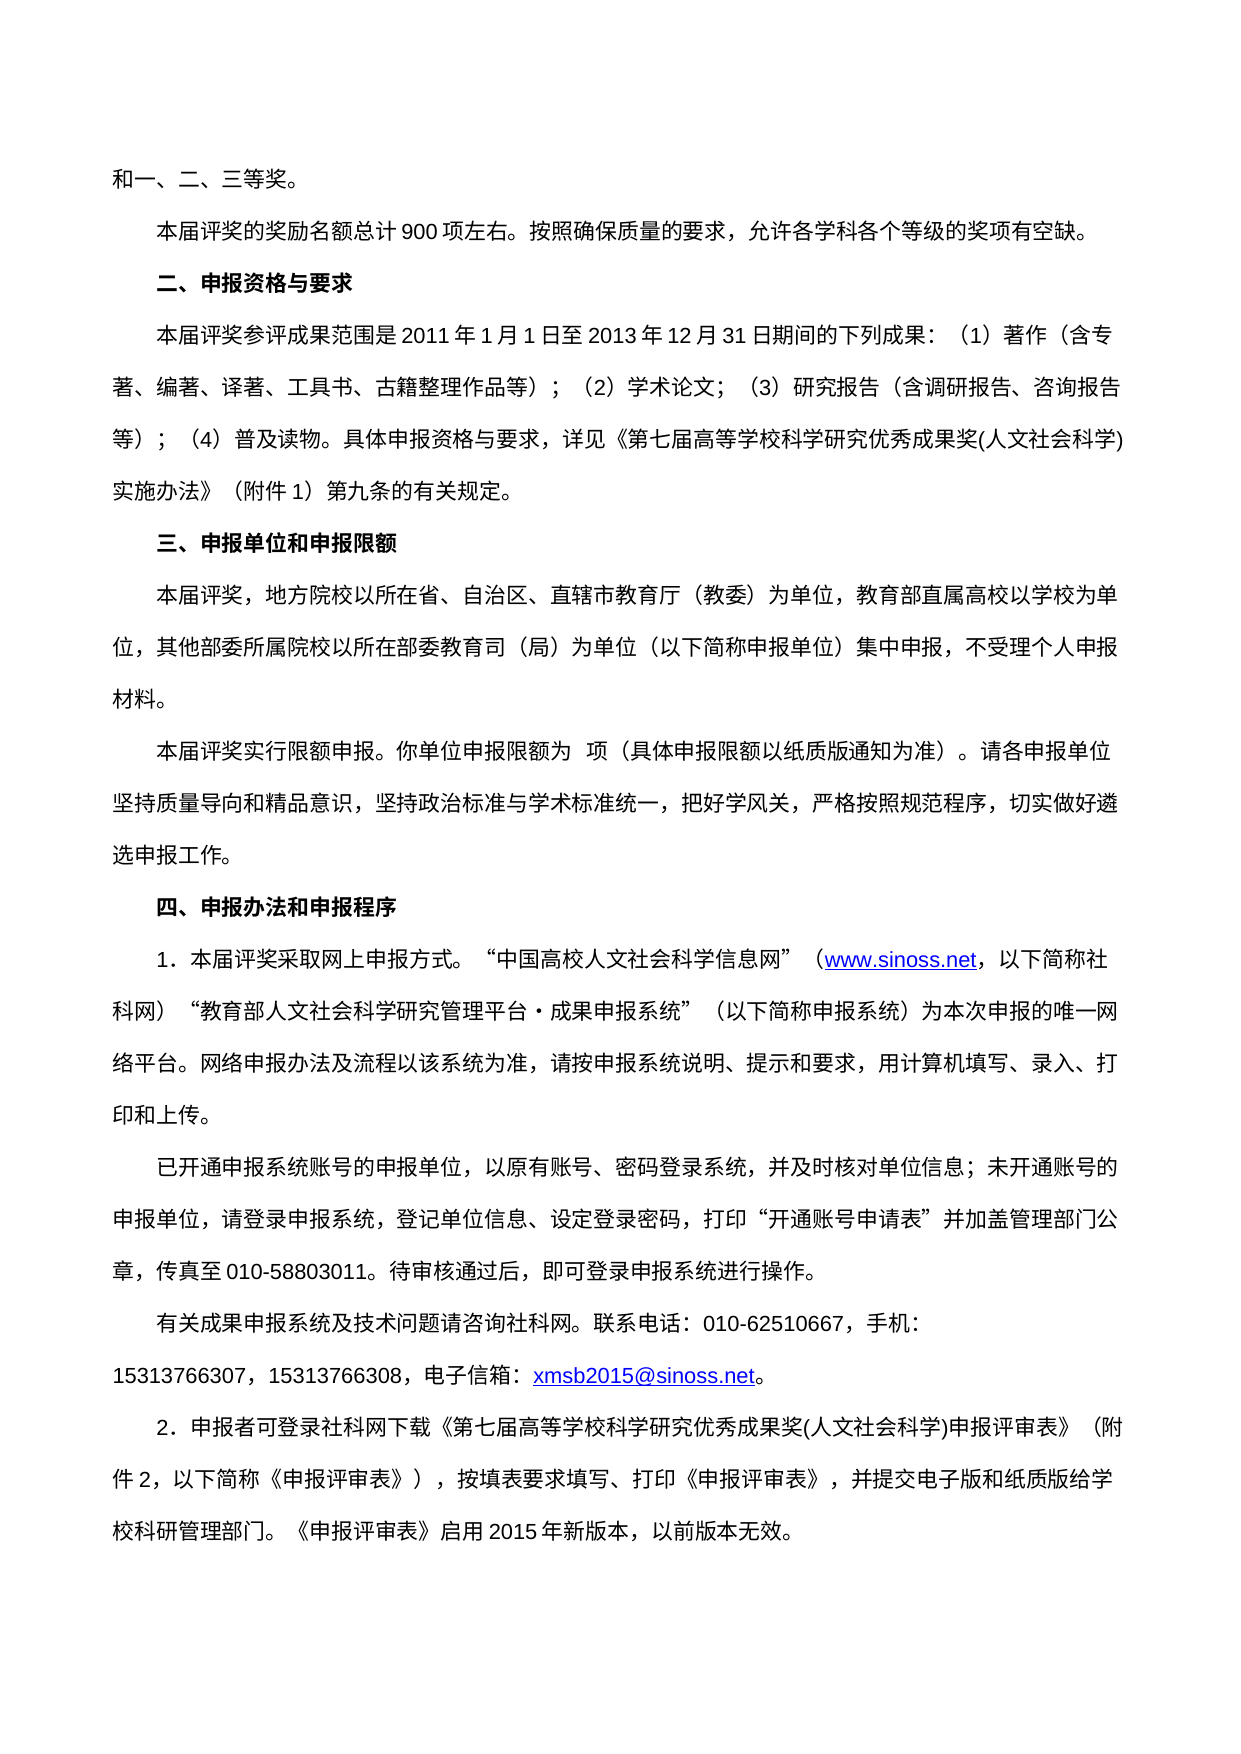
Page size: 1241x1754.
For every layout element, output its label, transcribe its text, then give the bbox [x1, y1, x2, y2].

table_header 教社科厅函〔2015〕2号 [112, 162, 1128, 1546]
